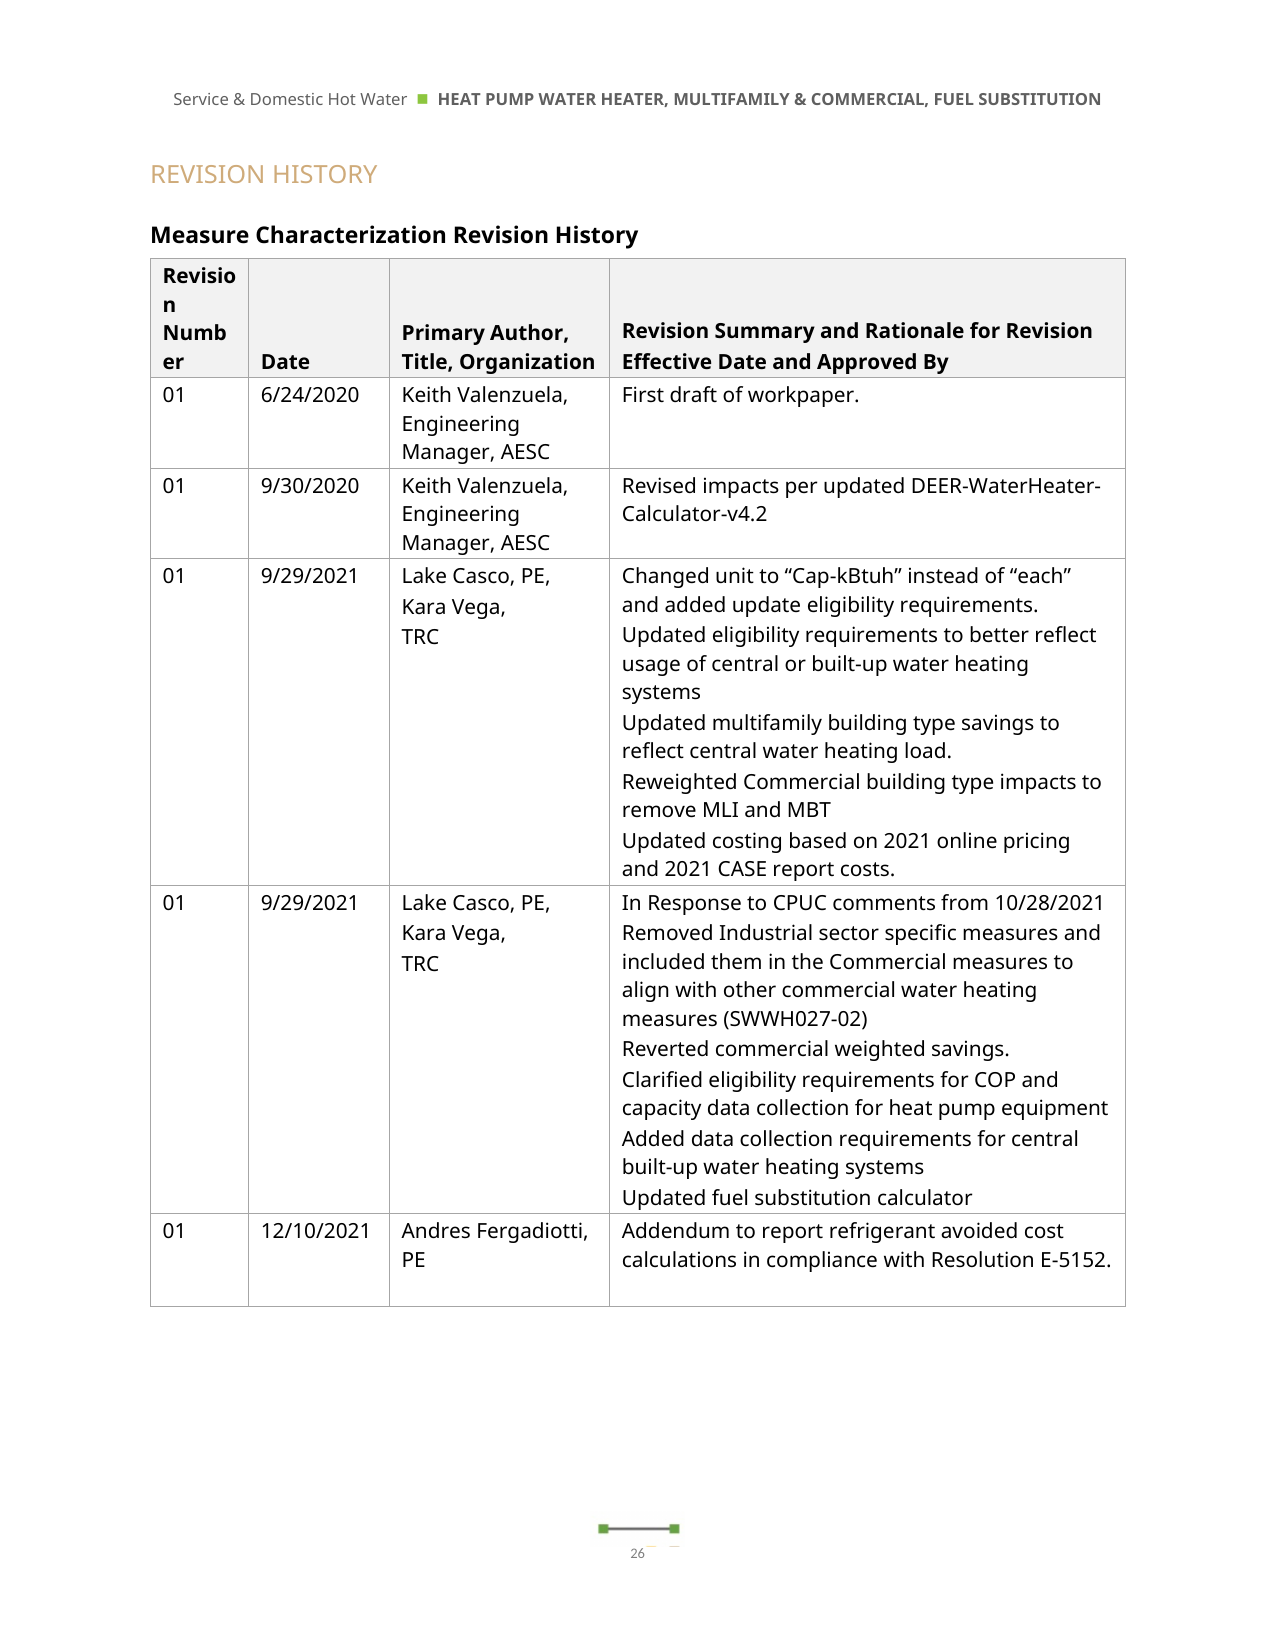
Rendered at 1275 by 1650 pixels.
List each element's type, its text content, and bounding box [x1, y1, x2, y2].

text Measure Characterization Revision History [150, 219, 1125, 250]
table_cell Lake Casco, PE, Kara Vega, TRC [390, 886, 609, 1213]
table_cell In Response to CPUC comments from 10/28/2021 Removed Industrial sector specific measures and included them in the Commercial measures to align with other commercial water heating measures (SWWH027-02) Reverted commercial weighted savings. Clarified eligibility requirements for COP and capacity data collection for heat pump equipment Added data collection requirements for central built-up water heating systems Updated fuel substitution calculator [610, 886, 1125, 1213]
table_cell Revised impacts per updated DEER-WaterHeater-Calculator-v4.2 [610, 469, 1125, 558]
table_cell 01 [151, 378, 248, 468]
table_cell 01 [151, 469, 248, 558]
table_header Date [249, 259, 389, 377]
table_cell First draft of workpaper. [610, 378, 1125, 468]
table_cell 01 [151, 559, 248, 885]
table_header Primary Author, Title, Organization [390, 259, 609, 377]
table_cell 01 [151, 886, 248, 1213]
table_header Revision Number [151, 259, 248, 377]
table_cell 6/24/2020 [249, 378, 389, 468]
table_cell Addendum to report refrigerant avoided cost calculations in compliance with Resolution E-5152. [610, 1214, 1125, 1306]
table_cell Lake Casco, PE, Kara Vega, TRC [390, 559, 609, 885]
table_cell 01 [151, 1214, 248, 1306]
table_cell Keith Valenzuela, Engineering Manager, AESC [390, 378, 609, 468]
table_header Revision Summary and Rationale for Revision Effective Date and Approved By [610, 259, 1125, 377]
table_cell Andres Fergadiotti, PE [390, 1214, 609, 1306]
table_cell 12/10/2021 [249, 1214, 389, 1306]
subtitle Revision History [150, 158, 1125, 189]
table_cell Changed unit to “Cap-kBtuh” instead of “each” and added update eligibility requirements. Updated eligibility requirements to better reflect usage of central or built-up water heating systems Updated multifamily building type savings to reflect central water heating load. Reweighted Commercial building type impacts to remove MLI and MBT Updated costing based on 2021 online pricing and 2021 CASE report costs. [610, 559, 1125, 885]
table_cell 9/30/2020 [249, 469, 389, 558]
table_cell Keith Valenzuela, Engineering Manager, AESC [390, 469, 609, 558]
table_cell 9/29/2021 [249, 886, 389, 1213]
picture [589, 1512, 684, 1547]
table_cell 9/29/2021 [249, 559, 389, 885]
